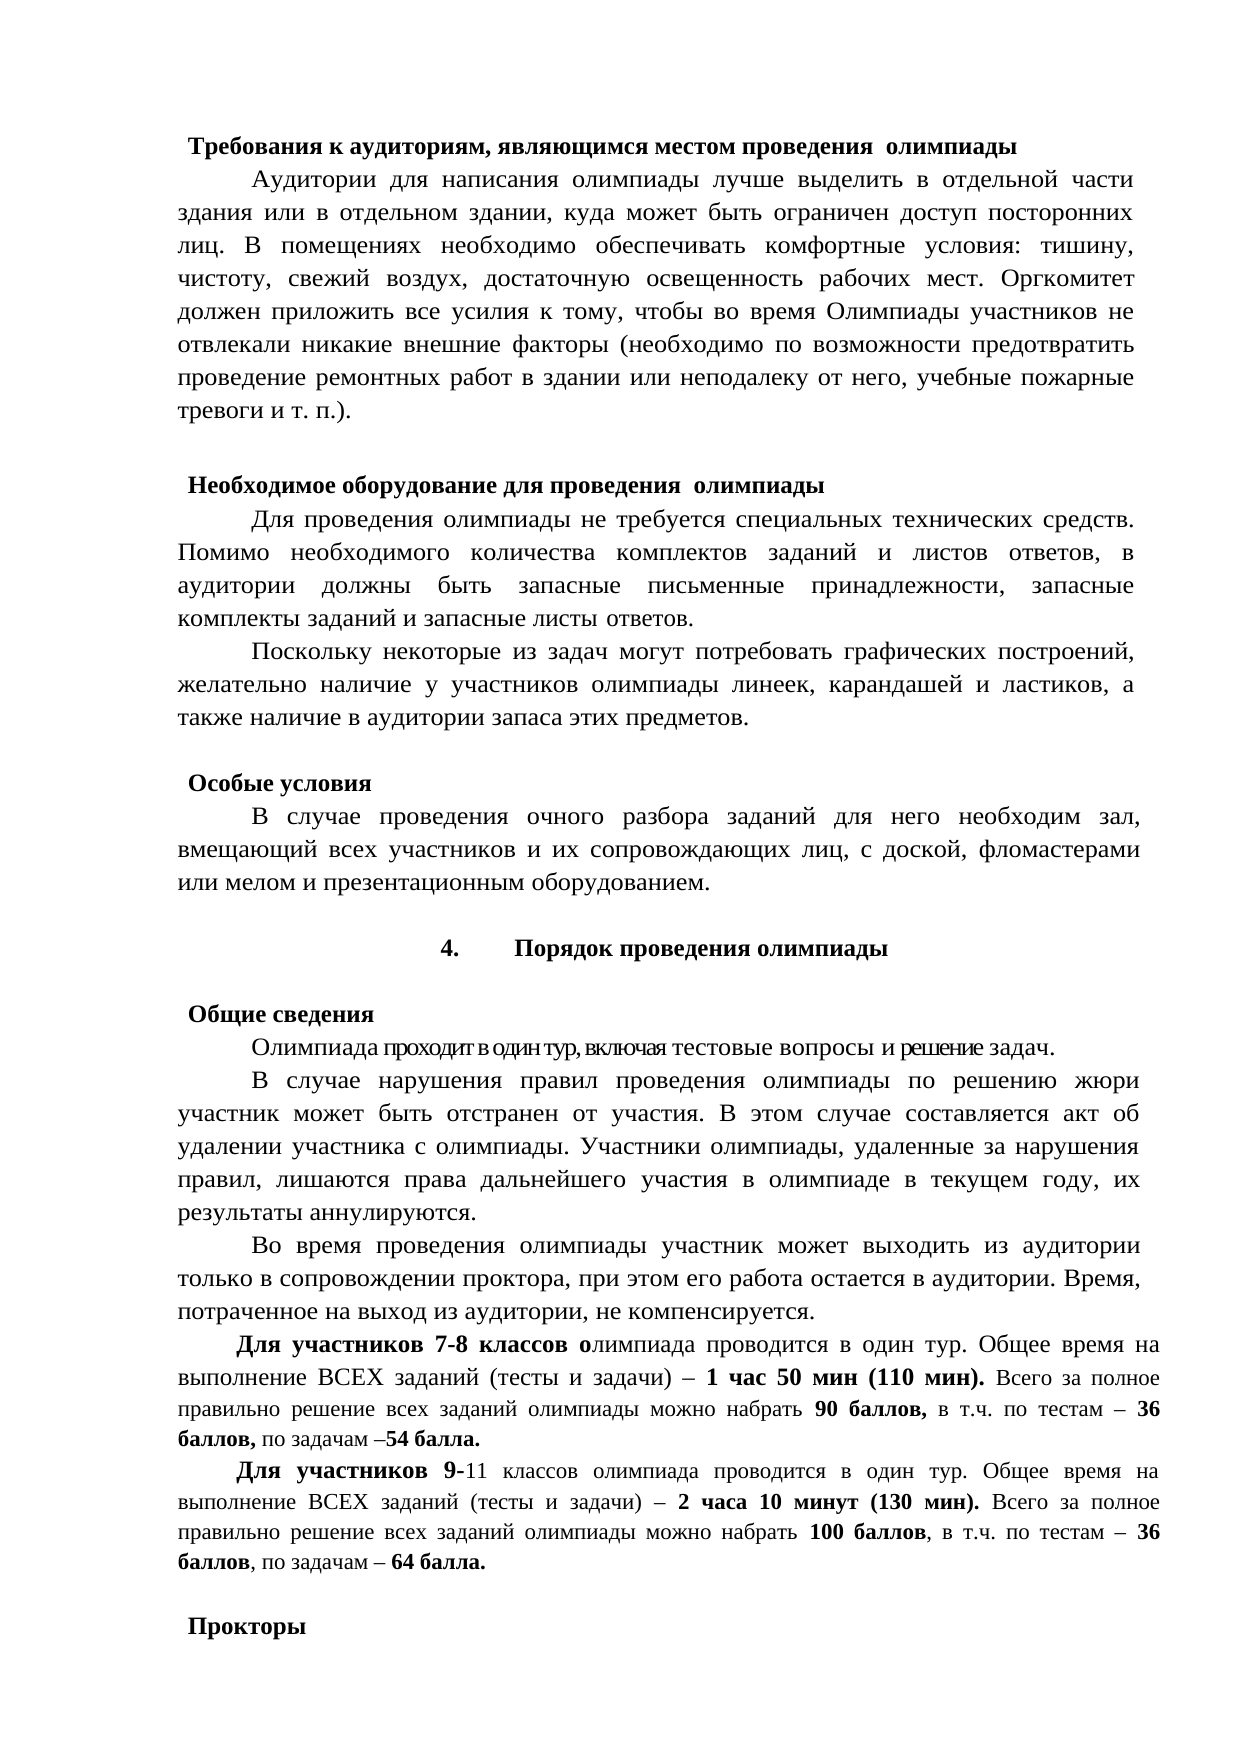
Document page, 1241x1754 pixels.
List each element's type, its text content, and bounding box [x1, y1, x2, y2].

list Для проведения олимпиады не требуется специальных технических средств. Помимо необходимого количества комплектов заданий и листов ответов, в аудитории должны быть запасные письменные принадлежности, запасные комплекты заданий и запасные листы ответов. [177, 504, 1134, 631]
text Особые условия [188, 768, 1152, 797]
text Необходимое оборудование для проведения олимпиады [188, 471, 1152, 499]
text Общие сведения [188, 999, 1152, 1028]
list Во время проведения олимпиады участник может выходить из аудитории только в сопровождении проктора, при этом его работа остается в аудитории. Время, потраченное на выход из аудитории, не компенсируется. [177, 1230, 1141, 1325]
list Олимпиада проходит в один тур, включая тестовые вопросы и решение задач. [177, 1032, 1141, 1061]
list В случае нарушения правил проведения олимпиады по решению жюри участник может быть отстранен от участия. В этом случае составляется акт об удалении участника с олимпиады. Участники олимпиады, удаленные за нарушения правил, лишаются права дальнейшего участия в олимпиаде в текущем году, их результаты аннулируются. [177, 1065, 1141, 1226]
text Для участников 9-11 классов олимпиада проводится в один тур. Общее время на выполнение ВСЕХ заданий (тесты и задачи) – 2 часа 10 минут (130 мин). Всего за полное правильно решение всех заданий олимпиады можно набрать 100 баллов, в т.ч. по тестам – 36 баллов, по задачам – 64 балла. [178, 1455, 1160, 1574]
text Требования к аудиториям, являющимся местом проведения олимпиады [188, 131, 1152, 159]
list В случае проведения очного разбора заданий для него необходим зал, вмещающий всех участников и их сопровождающих лиц, с доской, фломастерами или мелом и презентационным оборудованием. [177, 801, 1141, 896]
list Порядок проведения олимпиады [177, 933, 1152, 962]
list Аудитории для написания олимпиады лучше выделить в отдельной части здания или в отдельном здании, куда может быть ограничен доступ посторонних лиц. В помещениях необходимо обеспечивать комфортные условия: тишину, чистоту, свежий воздух, достаточную освещенность рабочих мест. Оргкомитет должен приложить все усилия к тому, чтобы во время Олимпиады участников не отвлекали никакие внешние факторы (необходимо по возможности предотвратить проведение ремонтных работ в здании или неподалеку от него, учебные пожарные тревоги и т. п.). [177, 164, 1134, 424]
list Поскольку некоторые из задач могут потребовать графических построений, желательно наличие у участников олимпиады линеек, карандашей и ластиков, а также наличие в аудитории запаса этих предметов. [177, 636, 1134, 731]
text Для участников 7-8 классов олимпиада проводится в один тур. Общее время на выполнение ВСЕХ заданий (тесты и задачи) – 1 час 50 мин (110 мин). Всего за полное правильно решение всех заданий олимпиады можно набрать 90 баллов, в т.ч. по тестам – 36 баллов, по задачам –54 балла. [178, 1329, 1160, 1451]
text Прокторы [188, 1611, 1152, 1640]
